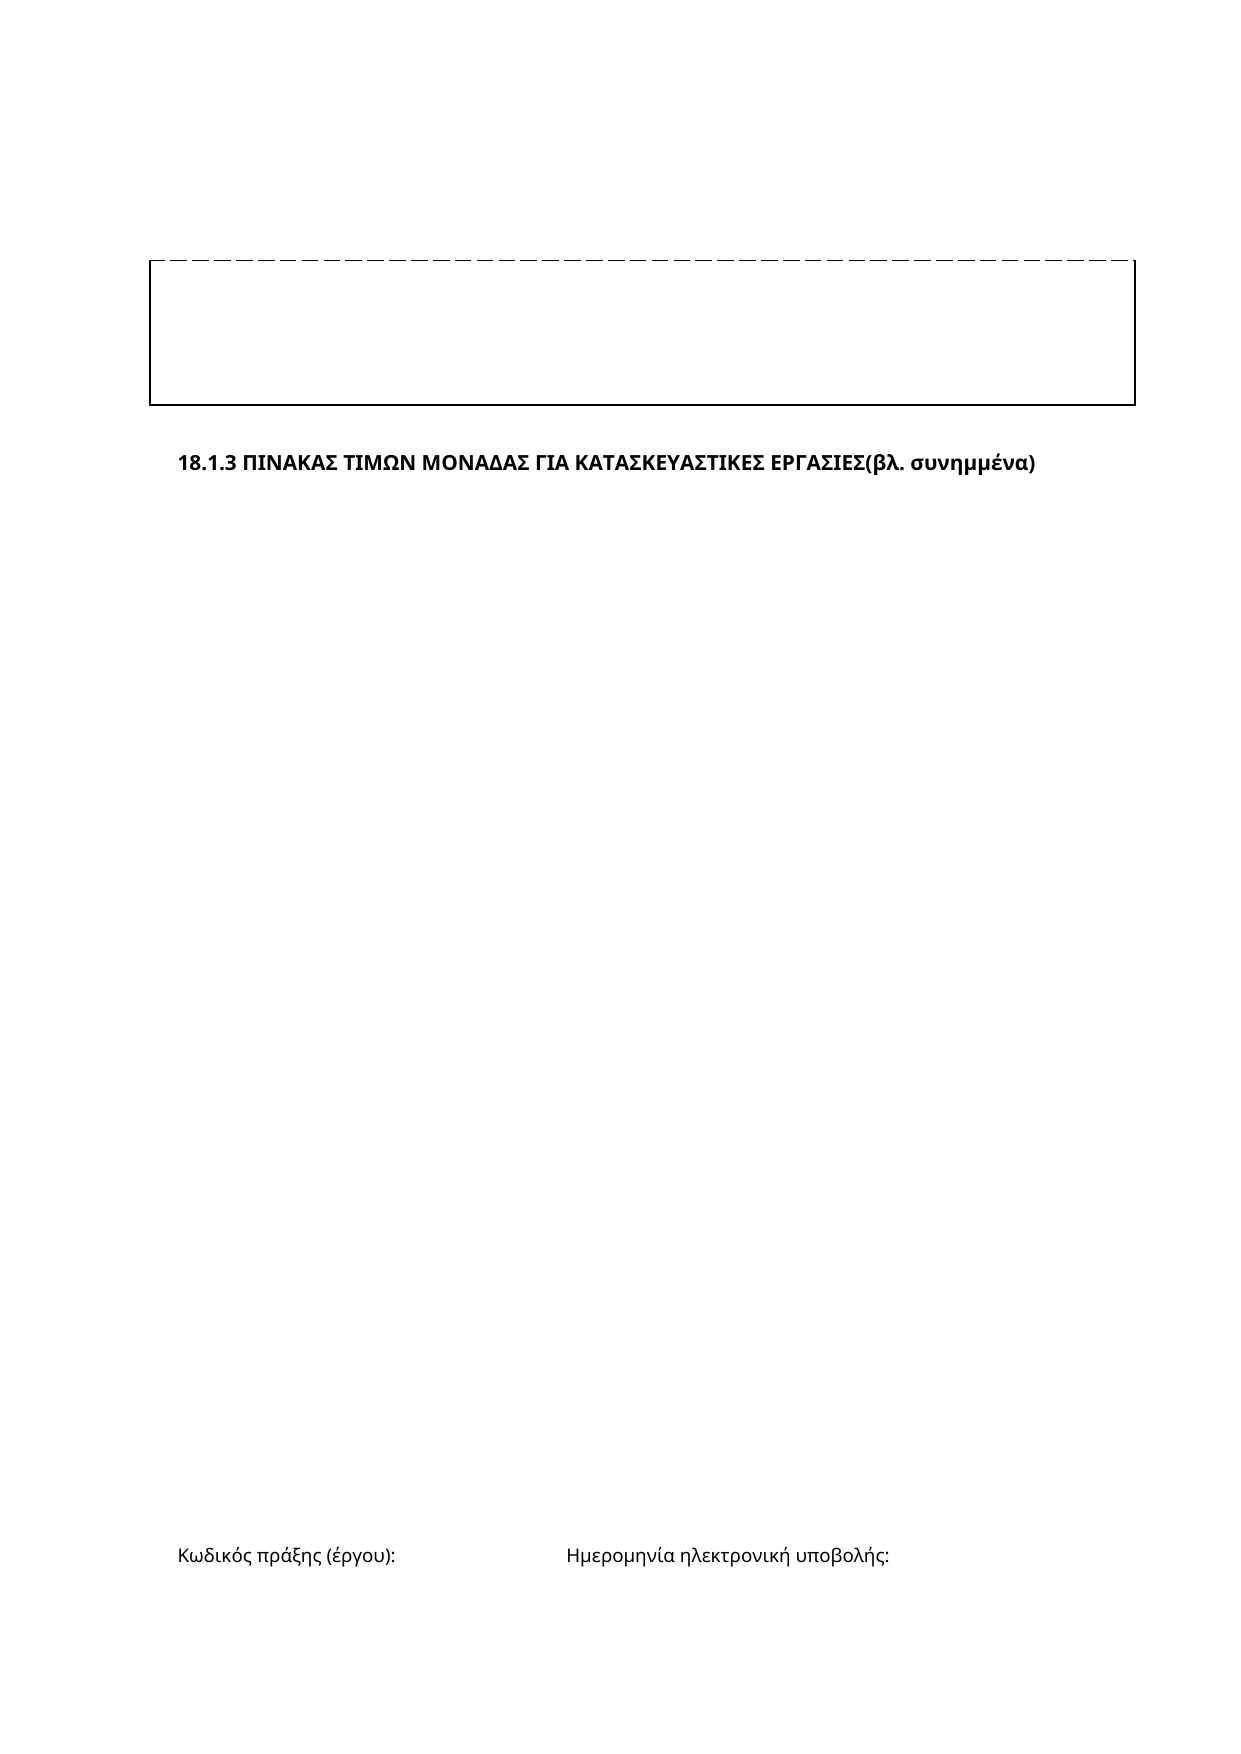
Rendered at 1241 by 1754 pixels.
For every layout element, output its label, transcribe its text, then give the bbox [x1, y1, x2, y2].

table_cell [151, 260, 1134, 403]
text 18.1.3 ΠΙΝΑΚΑΣ ΤΙΜΩΝ ΜΟΝΑΔΑΣ ΓΙΑ ΚΑΤΑΣΚΕΥΑΣΤΙΚΕΣ ΕΡΓΑΣΙΕΣ(βλ. συνημμένα) [177, 447, 1107, 476]
